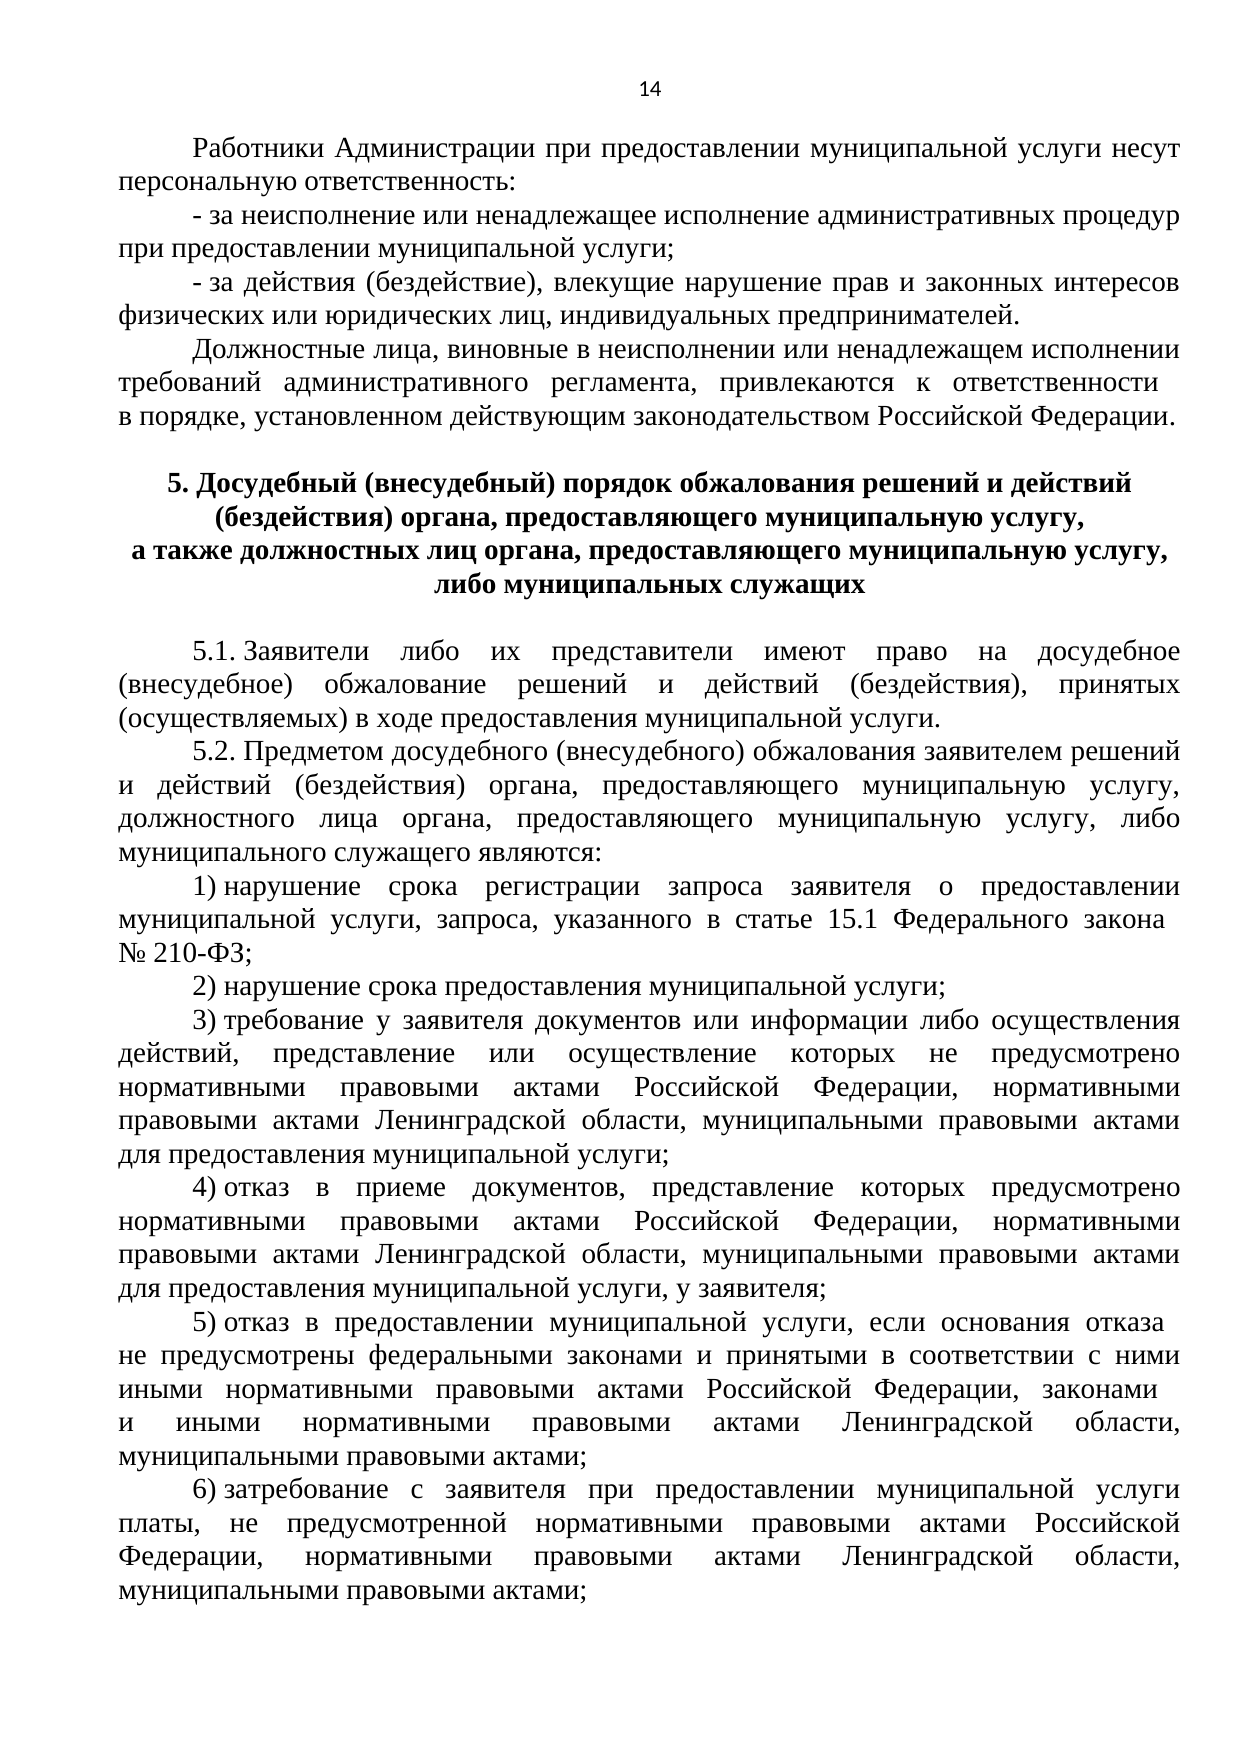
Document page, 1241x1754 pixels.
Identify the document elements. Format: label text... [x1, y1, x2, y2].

text 4) отказ в приеме документов, представление которых предусмотрено нормативными правовыми актами Российской Федерации, нормативными правовыми актами Ленинградской области, муниципальными правовыми актами для предоставления муниципальной услуги, у заявителя; [118, 1169, 1181, 1304]
text 5. Досудебный (внесудебный) порядок обжалования решений и действий (бездействия) органа, предоставляющего муниципальную услугу, [118, 465, 1181, 532]
text 5) отказ в предоставлении муниципальной услуги, если основания отказа не предусмотрены федеральными законами и принятыми в соответствии с ними иными нормативными правовыми актами Российской Федерации, законами и иными нормативными правовыми актами Ленинградской области, муниципальными правовыми актами; [118, 1304, 1181, 1471]
text Работники Администрации при предоставлении муниципальной услуги несут персональную ответственность: [118, 130, 1181, 197]
text - за действия (бездействие), влекущие нарушение прав и законных интересов физических или юридических лиц, индивидуальных предпринимателей. [118, 264, 1181, 331]
text 5.1. Заявители либо их представители имеют право на досудебное (внесудебное) обжалование решений и действий (бездействия), принятых (осуществляемых) в ходе предоставления муниципальной услуги. [118, 633, 1181, 733]
text 6) затребование с заявителя при предоставлении муниципальной услуги платы, не предусмотренной нормативными правовыми актами Российской Федерации, нормативными правовыми актами Ленинградской области, муниципальными правовыми актами; [118, 1471, 1181, 1606]
text Должностные лица, виновные в неисполнении или ненадлежащем исполнении требований административного регламента, привлекаются к ответственности в порядке, установленном действующим законодательством Российской Федерации. [118, 331, 1181, 432]
text 5.2. Предметом досудебного (внесудебного) обжалования заявителем решений и действий (бездействия) органа, предоставляющего муниципальную услугу, должностного лица органа, предоставляющего муниципальную услугу, либо муниципального служащего являются: [118, 733, 1181, 868]
text 2) нарушение срока предоставления муниципальной услуги; [118, 968, 1181, 1002]
text а также должностных лиц органа, предоставляющего муниципальную услугу, либо муниципальных служащих [118, 532, 1181, 599]
text - за неисполнение или ненадлежащее исполнение административных процедур при предоставлении муниципальной услуги; [118, 197, 1181, 264]
text 3) требование у заявителя документов или информации либо осуществления действий, представление или осуществление которых не предусмотрено нормативными правовыми актами Российской Федерации, нормативными правовыми актами Ленинградской области, муниципальными правовыми актами для предоставления муниципальной услуги; [118, 1002, 1181, 1169]
text 1) нарушение срока регистрации запроса заявителя о предоставлении муниципальной услуги, запроса, указанного в статье 15.1 Федерального закона № 210-ФЗ; [118, 868, 1181, 968]
